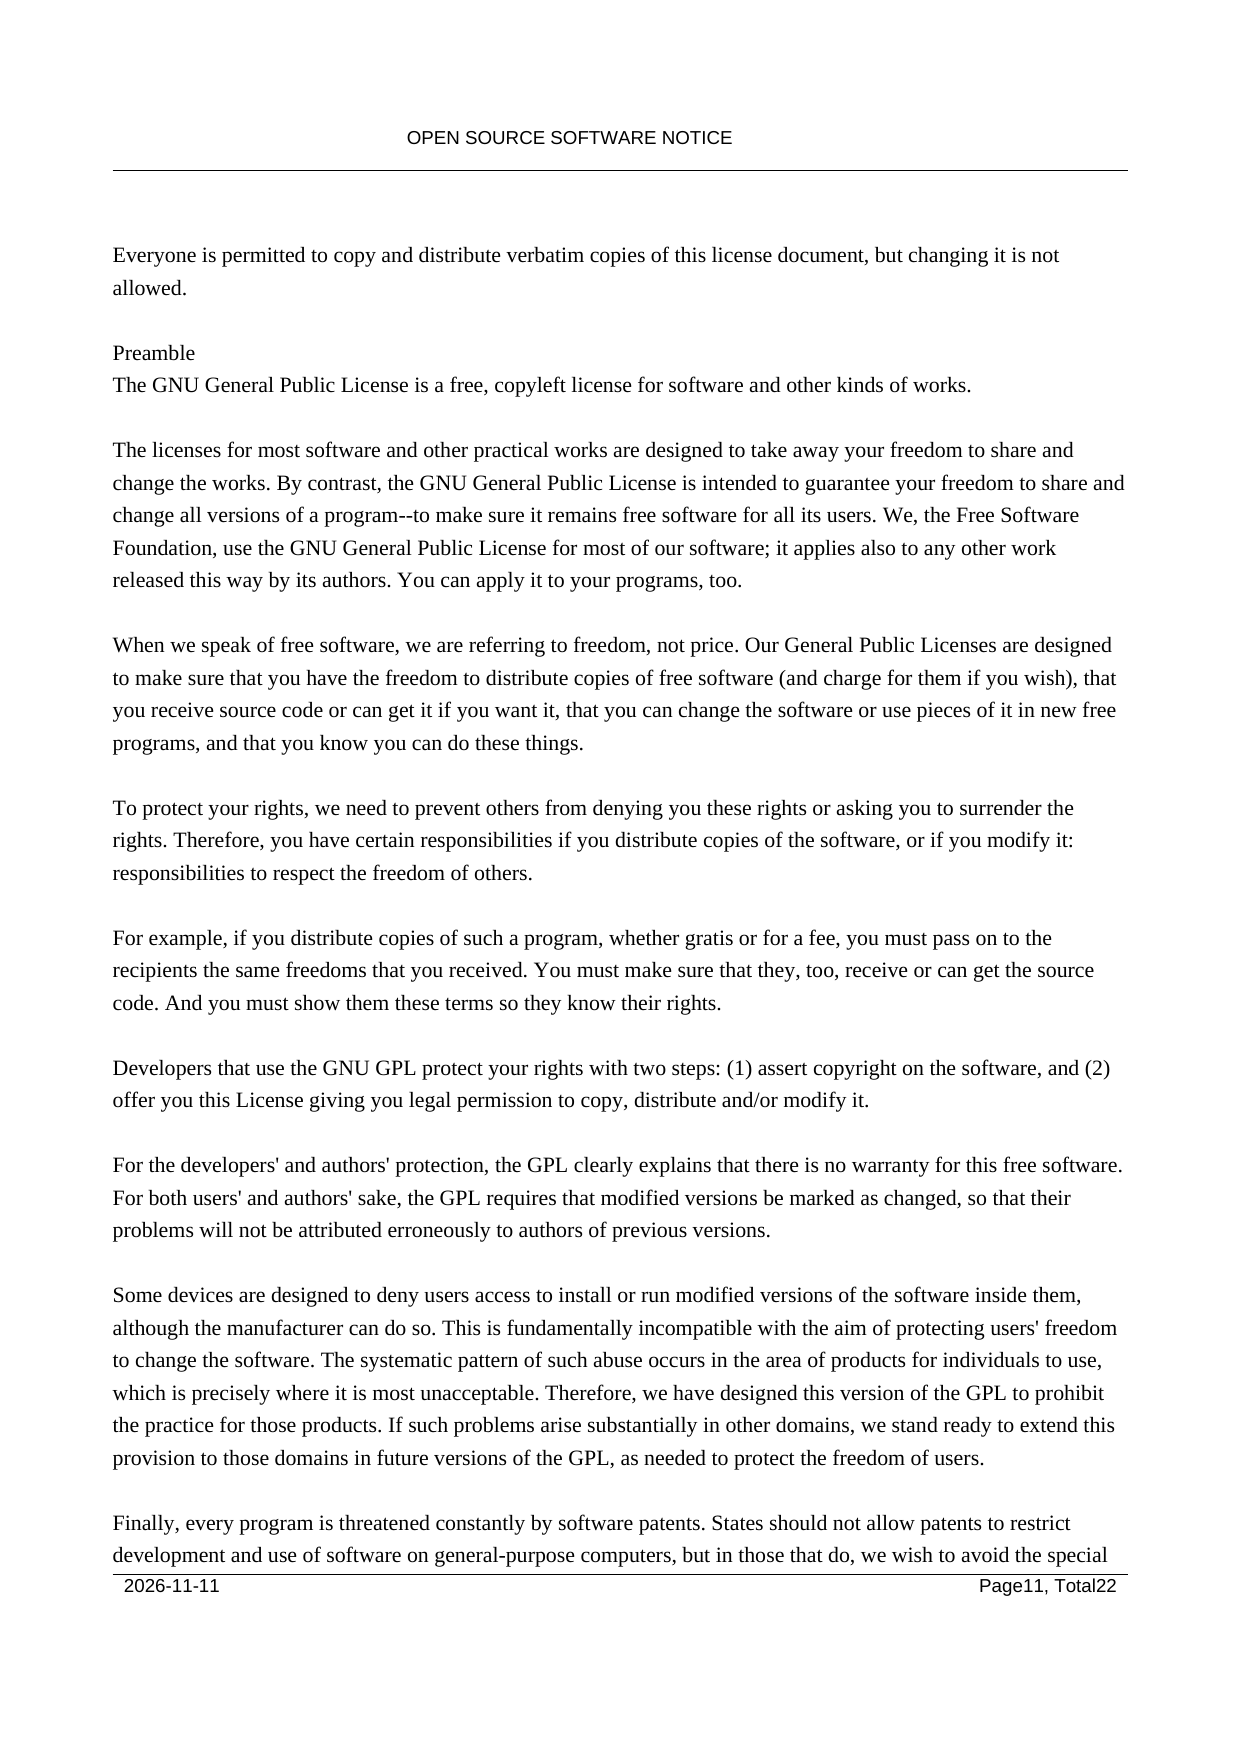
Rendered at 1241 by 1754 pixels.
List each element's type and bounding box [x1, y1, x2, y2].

text [112, 206, 1128, 1571]
